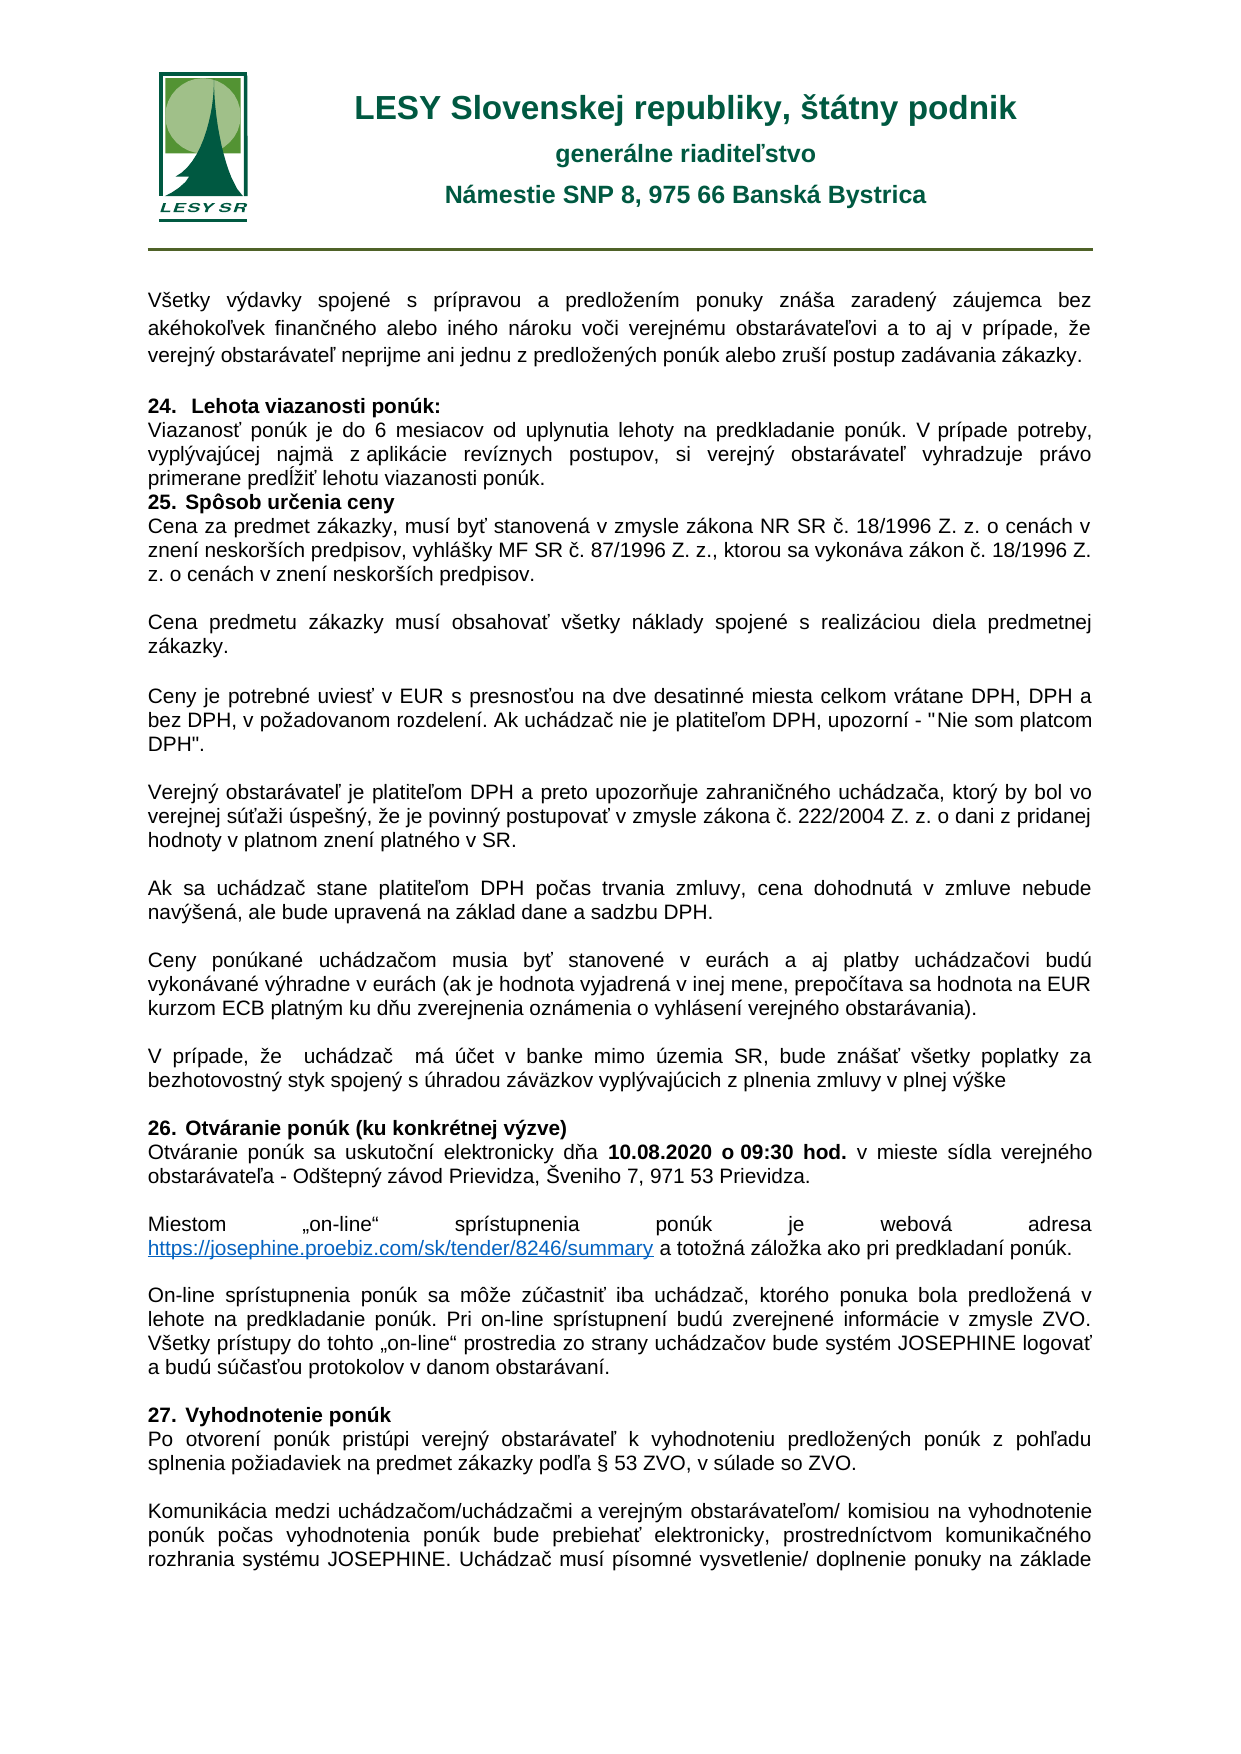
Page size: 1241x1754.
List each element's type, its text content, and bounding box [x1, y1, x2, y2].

text Všetky výdavky spojené s prípravou a predložením ponuky znáša zaradený záujemca bez akéhokoľvek finančného alebo iného nároku voči verejnému obstarávateľovi a to aj v prípade, že verejný obstarávateľ neprijme ani jednu z predložených ponúk alebo zruší postup zadávania zákazky. [148, 288, 1093, 367]
text Cena za predmet zákazky, musí byť stanovená v zmysle zákona NR SR č. 18/1996 Z. z. o cenách v znení neskorších predpisov, vyhlášky MF SR č. 87/1996 Z. z., ktorou sa vykonáva zákon č. 18/1996 Z. z. o cenách v znení neskorších predpisov. [148, 514, 1093, 586]
text V prípade, že uchádzač má účet v banke mimo územia SR, bude znášať všetky poplatky za bezhotovostný styk spojený s úhradou záväzkov vyplývajúcich z plnenia zmluvy v plnej výške [148, 1044, 1093, 1092]
list Spôsob určenia ceny [148, 490, 1093, 514]
list Vyhodnotenie ponúk [148, 1403, 1093, 1427]
text Ak sa uchádzač stane platiteľom DPH počas trvania zmluvy, cena dohodnutá v zmluve nebude navýšená, ale bude upravená na základ dane a sadzbu DPH. [148, 876, 1093, 924]
text Viazanosť ponúk je do 6 mesiacov od uplynutia lehoty na predkladanie ponúk. V prípade potreby, vyplývajúcej najmä z aplikácie revíznych postupov, si verejný obstarávateľ vyhradzuje právo primerane predĺžiť lehotu viazanosti ponúk. [148, 418, 1093, 490]
list Otváranie ponúk (ku konkrétnej výzve) [148, 1116, 1093, 1139]
text Ceny je potrebné uviesť v EUR s presnosťou na dve desatinné miesta celkom vrátane DPH, DPH a bez DPH, v požadovanom rozdelení. Ak uchádzač nie je platiteľom DPH, upozorní - "Nie som platcom DPH". [148, 684, 1093, 756]
list Lehota viazanosti ponúk: [148, 394, 1093, 418]
text On-line sprístupnenia ponúk sa môže zúčastniť iba uchádzač, ktorého ponuka bola predložená v lehote na predkladanie ponúk. Pri on-line sprístupnení budú zverejnené informácie v zmysle ZVO. Všetky prístupy do tohto „on-line“ prostredia zo strany uchádzačov bude systém JOSEPHINE logovať a budú súčasťou protokolov v danom obstarávaní. [148, 1283, 1093, 1379]
text Miestom „on-line“ sprístupnenia ponúk je webová adresa https://josephine.proebiz.com/sk/tender/8246/summary a totožná záložka ako pri predkladaní ponúk. [148, 1211, 1093, 1259]
text Otváranie ponúk sa uskutoční elektronicky dňa 10.08.2020 o 09:30 hod. v mieste sídla verejného obstarávateľa - Odštepný závod Prievidza, Šveniho 7, 971 53 Prievidza. [148, 1139, 1093, 1187]
text Verejný obstarávateľ je platiteľom DPH a preto upozorňuje zahraničného uchádzača, ktorý by bol vo verejnej súťaži úspešný, že je povinný postupovať v zmysle zákona č. 222/2004 Z. z. o dani z pridanej hodnoty v platnom znení platného v SR. [148, 780, 1093, 852]
text Ceny ponúkané uchádzačom musia byť stanovené v eurách a aj platby uchádzačovi budú vykonávané výhradne v eurách (ak je hodnota vyjadrená v inej mene, prepočítava sa hodnota na EUR kurzom ECB platným ku dňu zverejnenia oznámenia o vyhlásení verejného obstarávania). [148, 948, 1093, 1020]
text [148, 1499, 1093, 1571]
text Po otvorení ponúk pristúpi verejný obstarávateľ k vyhodnoteniu predložených ponúk z pohľadu splnenia požiadaviek na predmet zákazky podľa § 53 ZVO, v súlade so ZVO. [148, 1427, 1093, 1475]
text Cena predmetu zákazky musí obsahovať všetky náklady spojené s realizáciou diela predmetnej zákazky. [148, 610, 1093, 658]
